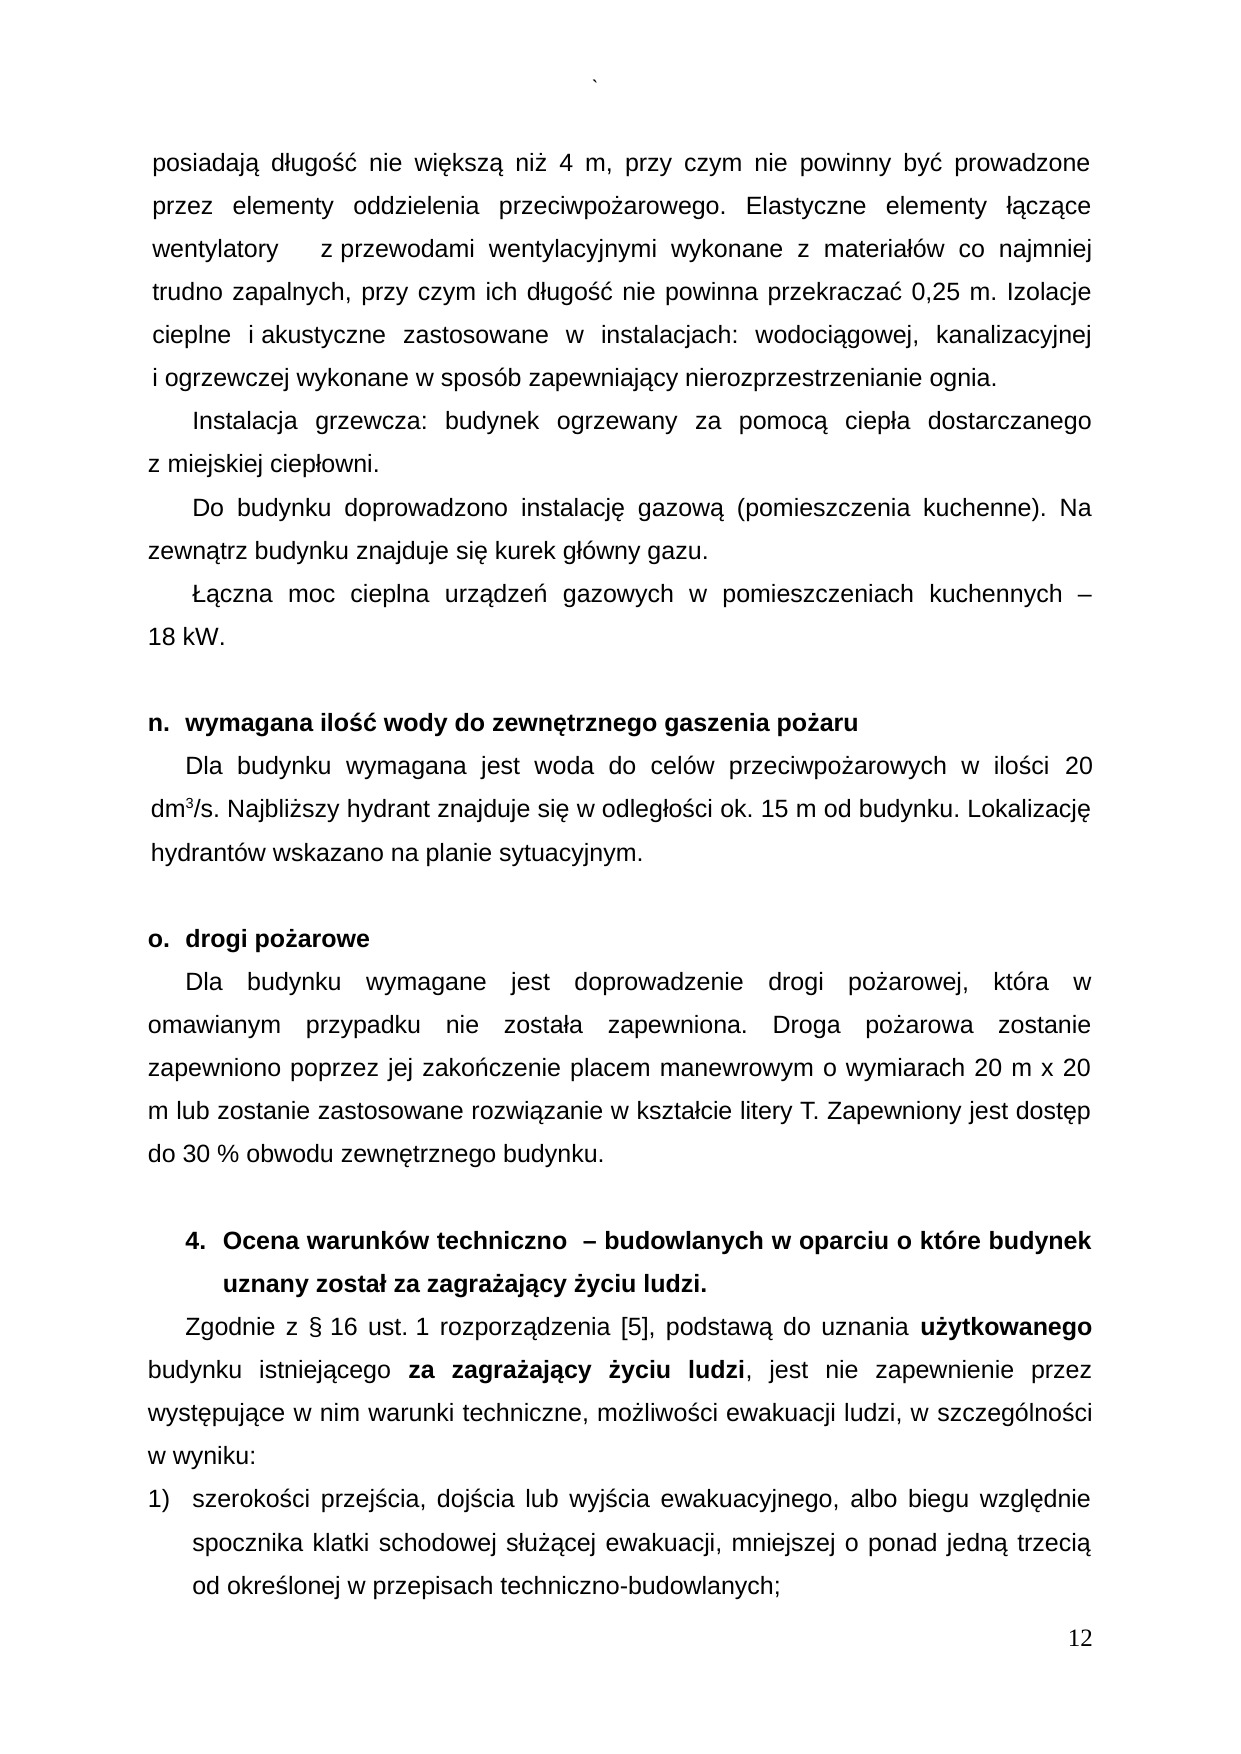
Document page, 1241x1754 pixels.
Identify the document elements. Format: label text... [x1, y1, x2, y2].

text Instalacja grzewcza: budynek ogrzewany za pomocą ciepła dostarczanego z miejskiej ciepłowni. [148, 406, 1093, 478]
text Zgodnie z § 16 ust. 1 rozporządzenia [5], podstawą do uznania użytkowanego budynku istniejącego za zagrażający życiu ludzi, jest nie zapewnienie przez występujące w nim warunki techniczne, możliwości ewakuacji ludzi, w szczególności w wyniku: [148, 1312, 1093, 1470]
text Dla budynku wymagana jest woda do celów przeciwpożarowych w ilości 20 dm3/s. Najbliższy hydrant znajduje się w odległości ok. 15 m od budynku. Lokalizację hydrantów wskazano na planie sytuacyjnym. [151, 751, 1093, 866]
subtitle drogi pożarowe [148, 924, 1093, 953]
list szerokości przejścia, dojścia lub wyjścia ewakuacyjnego, albo biegu względnie spocznika klatki schodowej służącej ewakuacji, mniejszej o ponad jedną trzecią od określonej w przepisach techniczno-budowlanych; [148, 1484, 1093, 1599]
subtitle Ocena warunków techniczno – budowlanych w oparciu o które budynek uznany został za zagrażający życiu ludzi. [185, 1226, 1093, 1298]
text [152, 148, 1093, 392]
text Do budynku doprowadzono instalację gazową (pomieszczenia kuchenne). Na zewnątrz budynku znajduje się kurek główny gazu. [148, 493, 1093, 564]
subtitle wymagana ilość wody do zewnętrznego gaszenia pożaru [148, 708, 1093, 737]
text Łączna moc cieplna urządzeń gazowych w pomieszczeniach kuchennych – 18 kW. [148, 579, 1093, 651]
text Dla budynku wymagane jest doprowadzenie drogi pożarowej, która w omawianym przypadku nie została zapewniona. Droga pożarowa zostanie zapewniono poprzez jej zakończenie placem manewrowym o wymiarach 20 m x 20 m lub zostanie zastosowane rozwiązanie w kształcie litery T. Zapewniony jest dostęp do 30 % obwodu zewnętrznego budynku. [148, 967, 1093, 1168]
